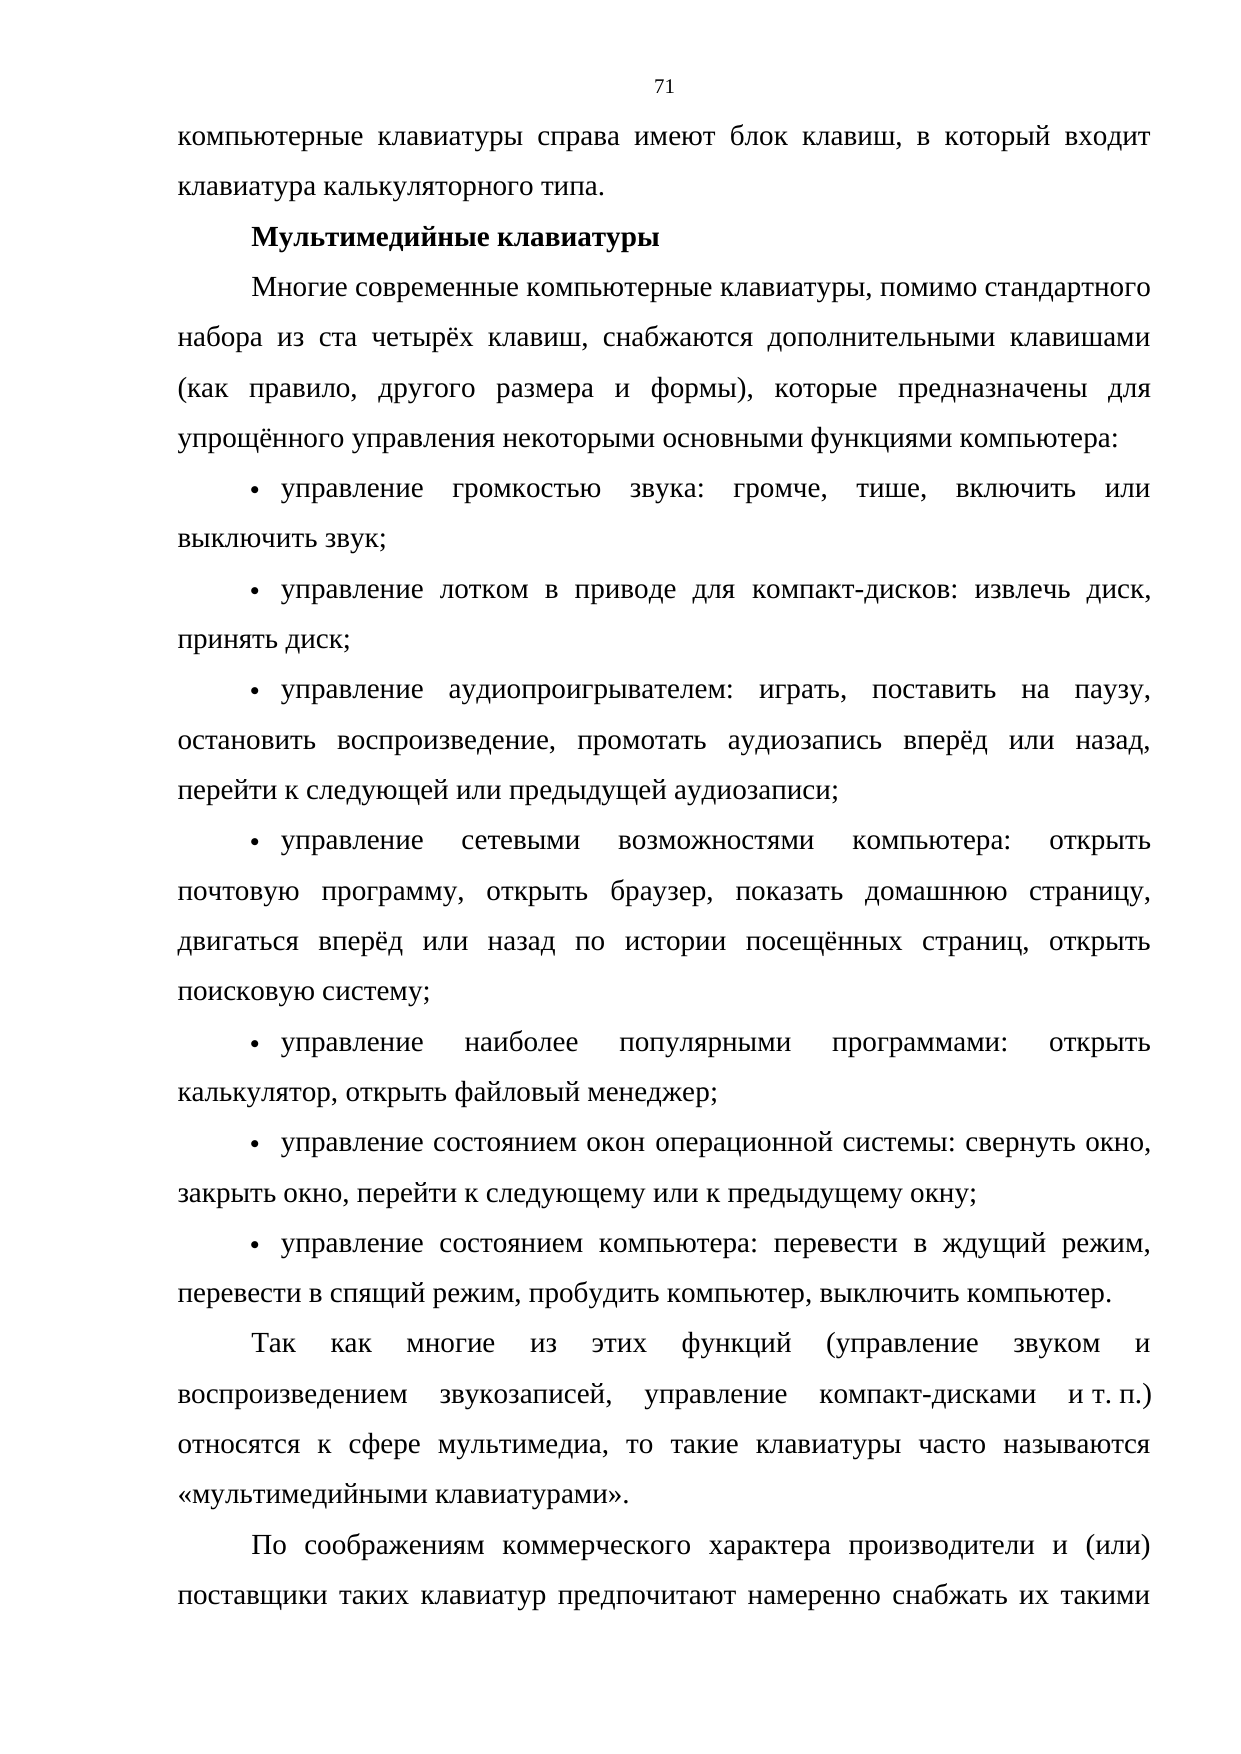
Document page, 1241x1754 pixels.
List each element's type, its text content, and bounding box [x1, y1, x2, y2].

list управление состоянием компьютера: перевести в ждущий режим, перевести в спящий режим, пробудить компьютер, выключить компьютер. [177, 1225, 1152, 1309]
list управление сетевыми возможностями компьютера: открыть почтовую программу, открыть браузер, показать домашнюю страницу, двигаться вперёд или назад по истории посещённых страниц, открыть поисковую систему; [177, 822, 1152, 1007]
list управление лотком в приводе для компакт-дисков: извлечь диск, принять диск; [177, 571, 1152, 655]
subtitle Мультимедийные клавиатуры [177, 219, 1152, 252]
list управление состоянием окон операционной системы: свернуть окно, закрыть окно, перейти к следующему или к предыдущему окну; [177, 1124, 1152, 1208]
list управление наиболее популярными программами: открыть калькулятор, открыть файловый менеджер; [177, 1024, 1152, 1108]
text Многие современные компьютерные клавиатуры, помимо стандартного набора из ста четырёх клавиш, снабжаются дополнительными клавишами (как правило, другого размера и формы), которые предназначены для упрощённого управления некоторыми основными функциями компьютера: [177, 269, 1152, 453]
list управление громкостью звука: громче, тише, включить или выключить звук; [177, 470, 1152, 554]
list управление аудиопроигрывателем: играть, поставить на паузу, остановить воспроизведение, промотать аудиозапись вперёд или назад, перейти к следующей или предыдущей аудиозаписи; [177, 672, 1152, 806]
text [177, 118, 1152, 202]
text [177, 1527, 1152, 1611]
text Так как многие из этих функций (управление звуком и воспроизведением звукозаписей, управление компакт-дисками и т. п.) относятся к сфере мультимедиа, то такие клавиатуры часто называются «мультимедийными клавиатурами». [177, 1326, 1152, 1510]
